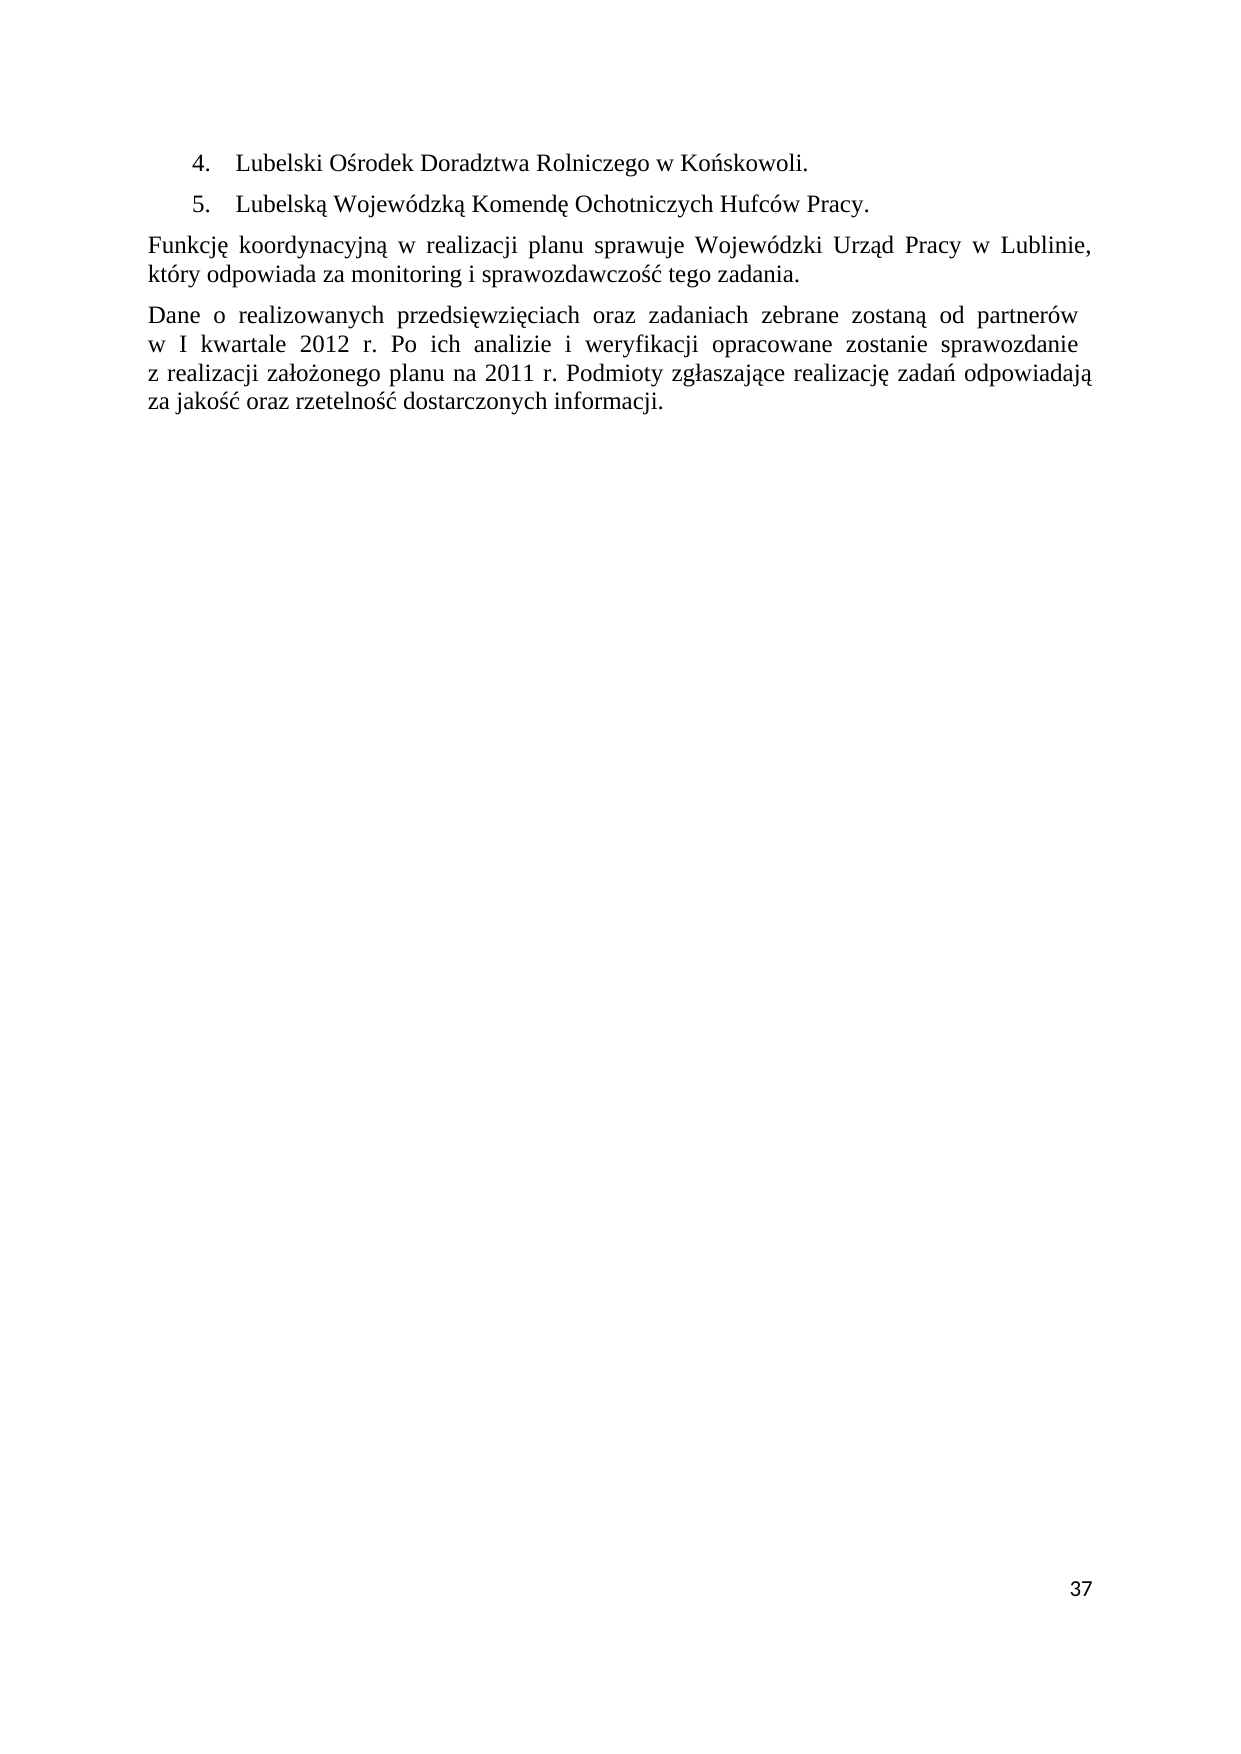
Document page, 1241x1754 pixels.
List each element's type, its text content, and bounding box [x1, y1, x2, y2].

text Dane o realizowanych przedsięwzięciach oraz zadaniach zebrane zostaną od partnerów w I kwartale 2012 r. Po ich analizie i weryfikacji opracowane zostanie sprawozdanie z realizacji założonego planu na 2011 r. Podmioty zgłaszające realizację zadań odpowiadają za jakość oraz rzetelność dostarczonych informacji. [148, 300, 1093, 415]
list Lubelski Ośrodek Doradztwa Rolniczego w Końskowoli. [192, 148, 1093, 176]
list Lubelską Wojewódzką Komendę Ochotniczych Hufców Pracy. [192, 189, 1093, 218]
text Funkcję koordynacyjną w realizacji planu sprawuje Wojewódzki Urząd Pracy w Lublinie, który odpowiada za monitoring i sprawozdawczość tego zadania. [148, 230, 1093, 288]
